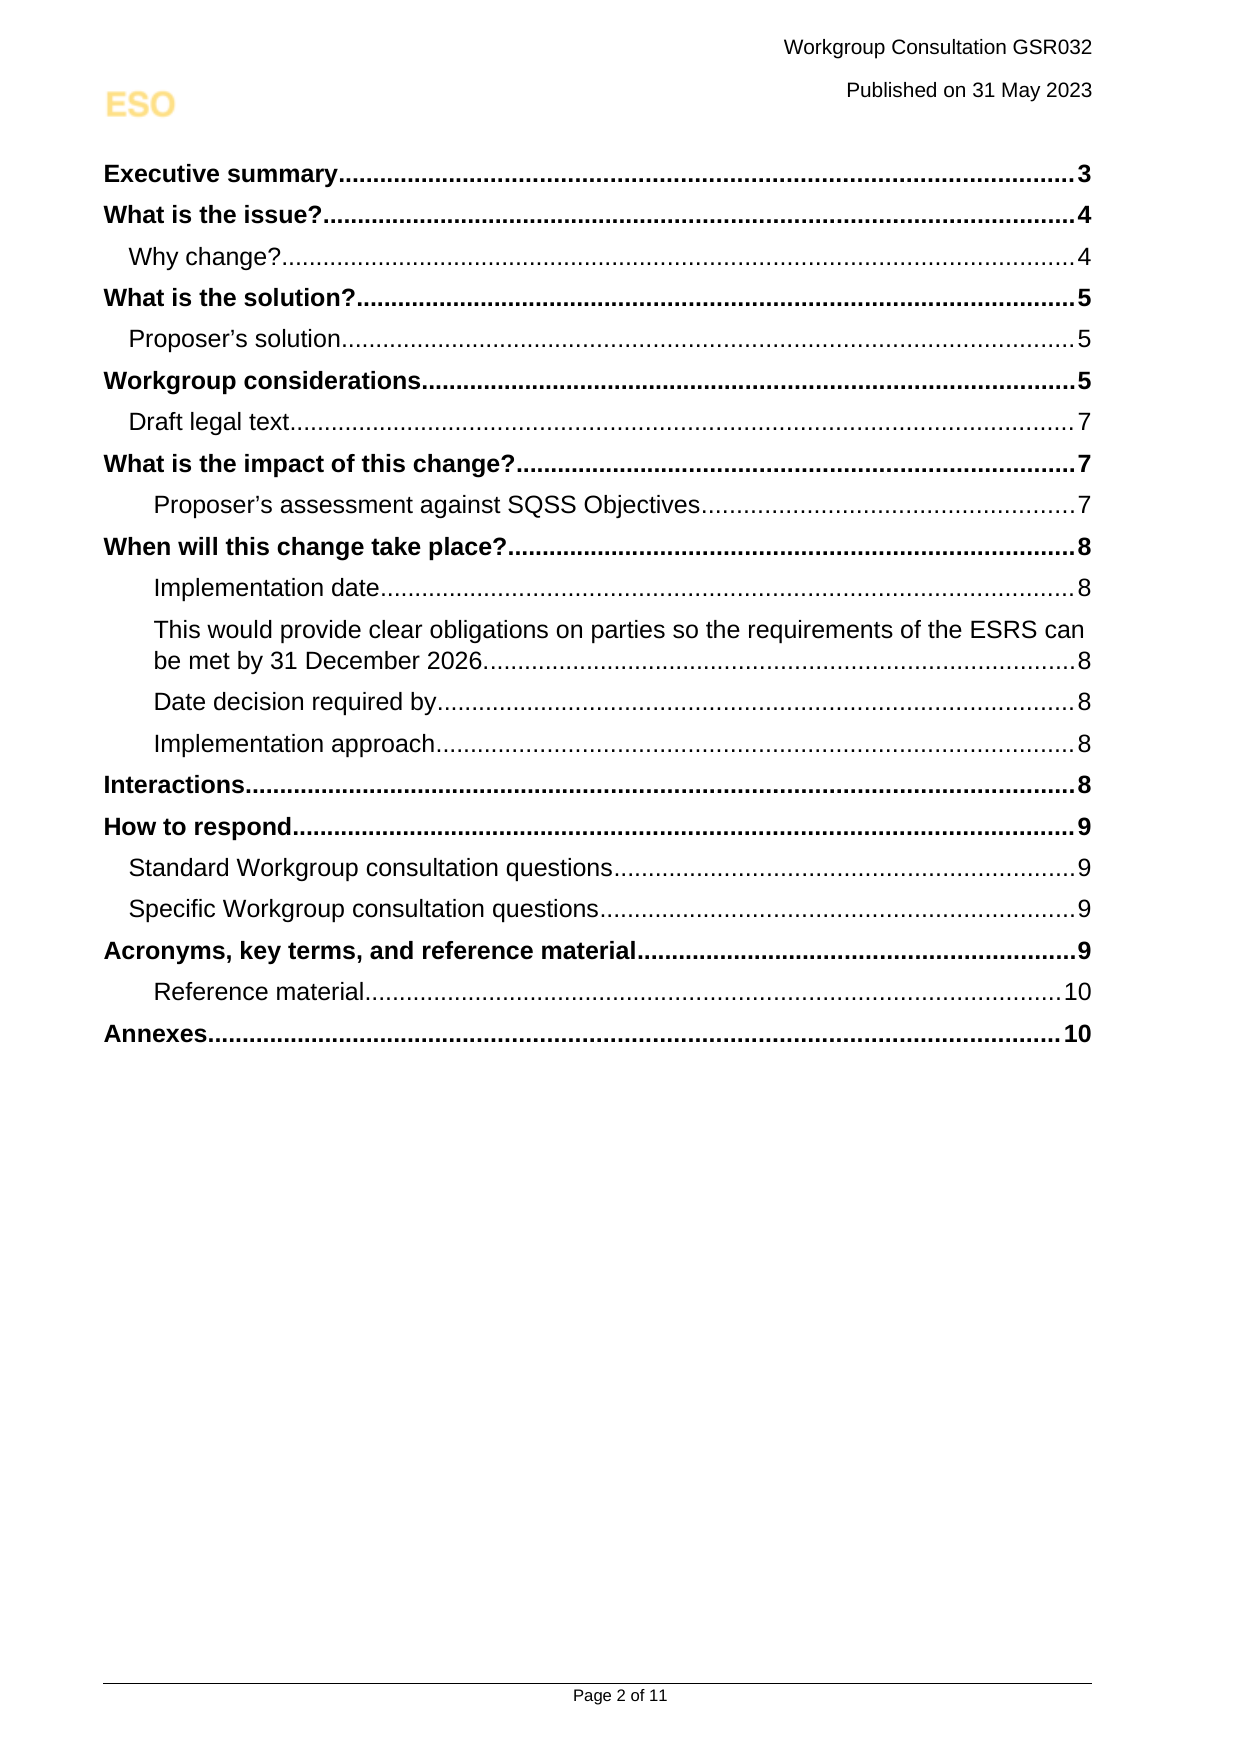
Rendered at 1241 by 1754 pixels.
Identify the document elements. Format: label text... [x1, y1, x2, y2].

text Specific Workgroup consultation questions 9 [128, 894, 1092, 923]
text Annexes 10 [103, 1019, 1092, 1047]
text Workgroup considerations 5 [103, 366, 1092, 394]
text Executive summary 3 [103, 158, 1092, 187]
text Interactions 8 [103, 770, 1092, 799]
text When will this change take place? 8 [103, 532, 1092, 560]
text How to respond 9 [103, 811, 1092, 840]
text Why change? 4 [128, 241, 1092, 270]
text Acronyms, key terms, and reference material 9 [103, 936, 1092, 964]
text What is the issue? 4 [103, 200, 1092, 229]
text This would provide clear obligations on parties so the requirements of the ESRS can be met by 31 December 2026. 8 [153, 614, 1092, 674]
text What is the impact of this change? 7 [103, 449, 1092, 477]
text Proposer’s assessment against SQSS Objectives 7 [153, 490, 1092, 519]
text Reference material 10 [153, 977, 1092, 1006]
text Implementation date 8 [153, 573, 1092, 602]
text Date decision required by 8 [153, 687, 1092, 716]
text What is the solution? 5 [103, 283, 1092, 312]
text Proposer’s solution 5 [128, 324, 1092, 353]
text Standard Workgroup consultation questions 9 [128, 853, 1092, 882]
text Draft legal text 7 [128, 407, 1092, 436]
text Implementation approach 8 [153, 728, 1092, 757]
picture [103, 79, 181, 125]
